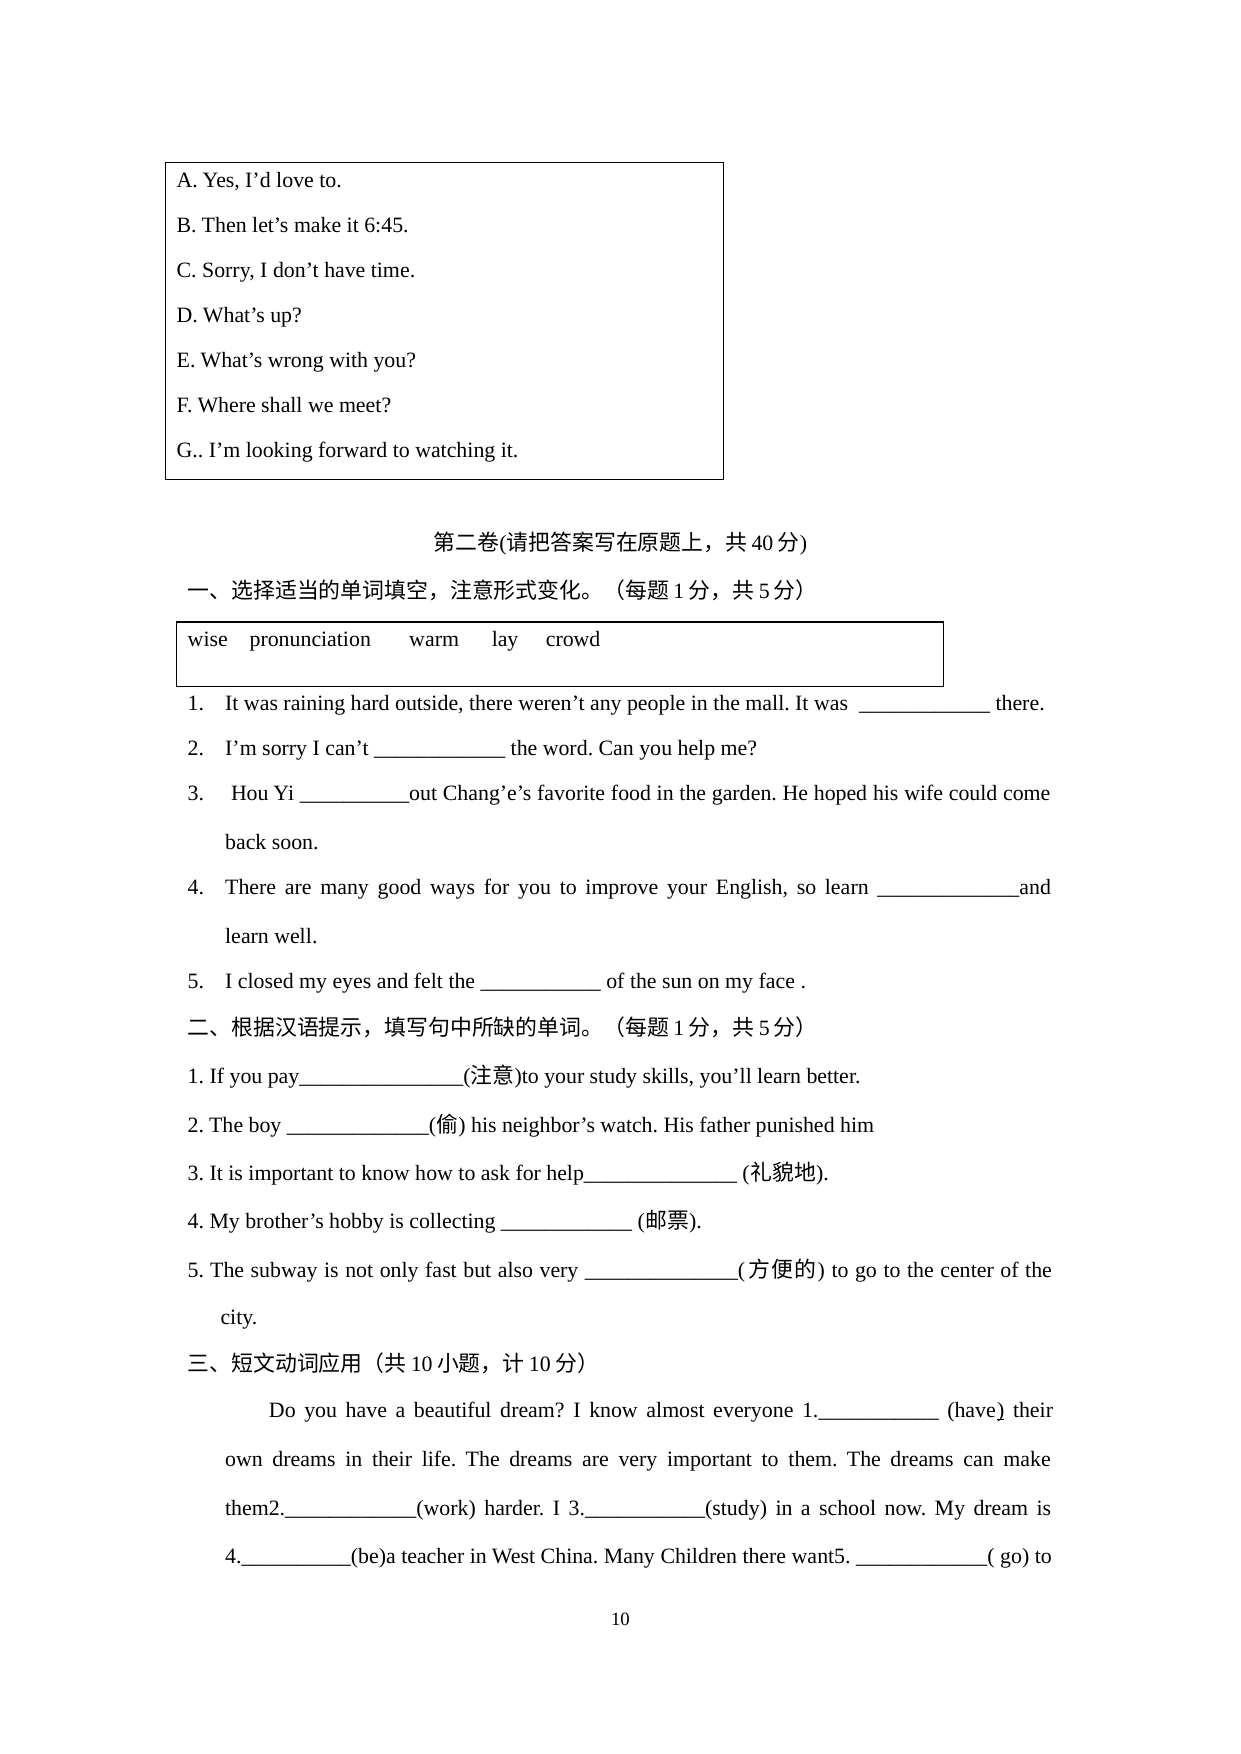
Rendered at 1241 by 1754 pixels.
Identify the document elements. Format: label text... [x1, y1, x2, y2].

list I closed my eyes and felt the ___________ of the sun on my face . [187, 964, 1053, 997]
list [225, 1393, 1053, 1572]
text 第二卷(请把答案写在原题上，共40分) [187, 525, 1053, 557]
text 3. It is important to know how to ask for help______________ (礼貌地). [187, 1154, 1053, 1187]
text 三、短文动词应用（共10小题，计10分） [187, 1345, 1053, 1378]
text 5. The subway is not only fast but also very ______________(方便的) to go to the center of the city. [187, 1251, 1053, 1332]
table_header A. Yes, I’d love to. B. Then let’s make it 6:45. C. Sorry, I don’t have time. D. What’s up? E. What’s wrong with you? F. Where shall we meet? G.. I’m looking forward to watching it. [166, 163, 723, 479]
text 二、根据汉语提示，填写句中所缺的单词。（每题1分，共5分） [187, 1009, 1053, 1042]
list There are many good ways for you to improve your English, so learn _____________and learn well. [187, 871, 1053, 952]
list It was raining hard outside, there weren’t any people in the mall. It was ____________ there. [187, 687, 1053, 719]
text 4. My brother’s hobby is collecting ____________ (邮票). [187, 1203, 1053, 1235]
text 一、选择适当的单词填空，注意形式变化。（每题1分，共5分） [187, 573, 1053, 606]
text 1. If you pay_______________(注意)to your study skills, you’ll learn better. [187, 1058, 1053, 1090]
text 2. The boy _____________(偷) his neighbor’s watch. His father punished him [187, 1106, 1053, 1139]
list I’m sorry I can’t ____________ the word. Can you help me? [187, 732, 1053, 764]
table_header wise pronunciation warm lay crowd [177, 623, 943, 686]
list Hou Yi __________out Chang’e’s favorite food in the garden. He hoped his wife could come back soon. [187, 777, 1053, 858]
